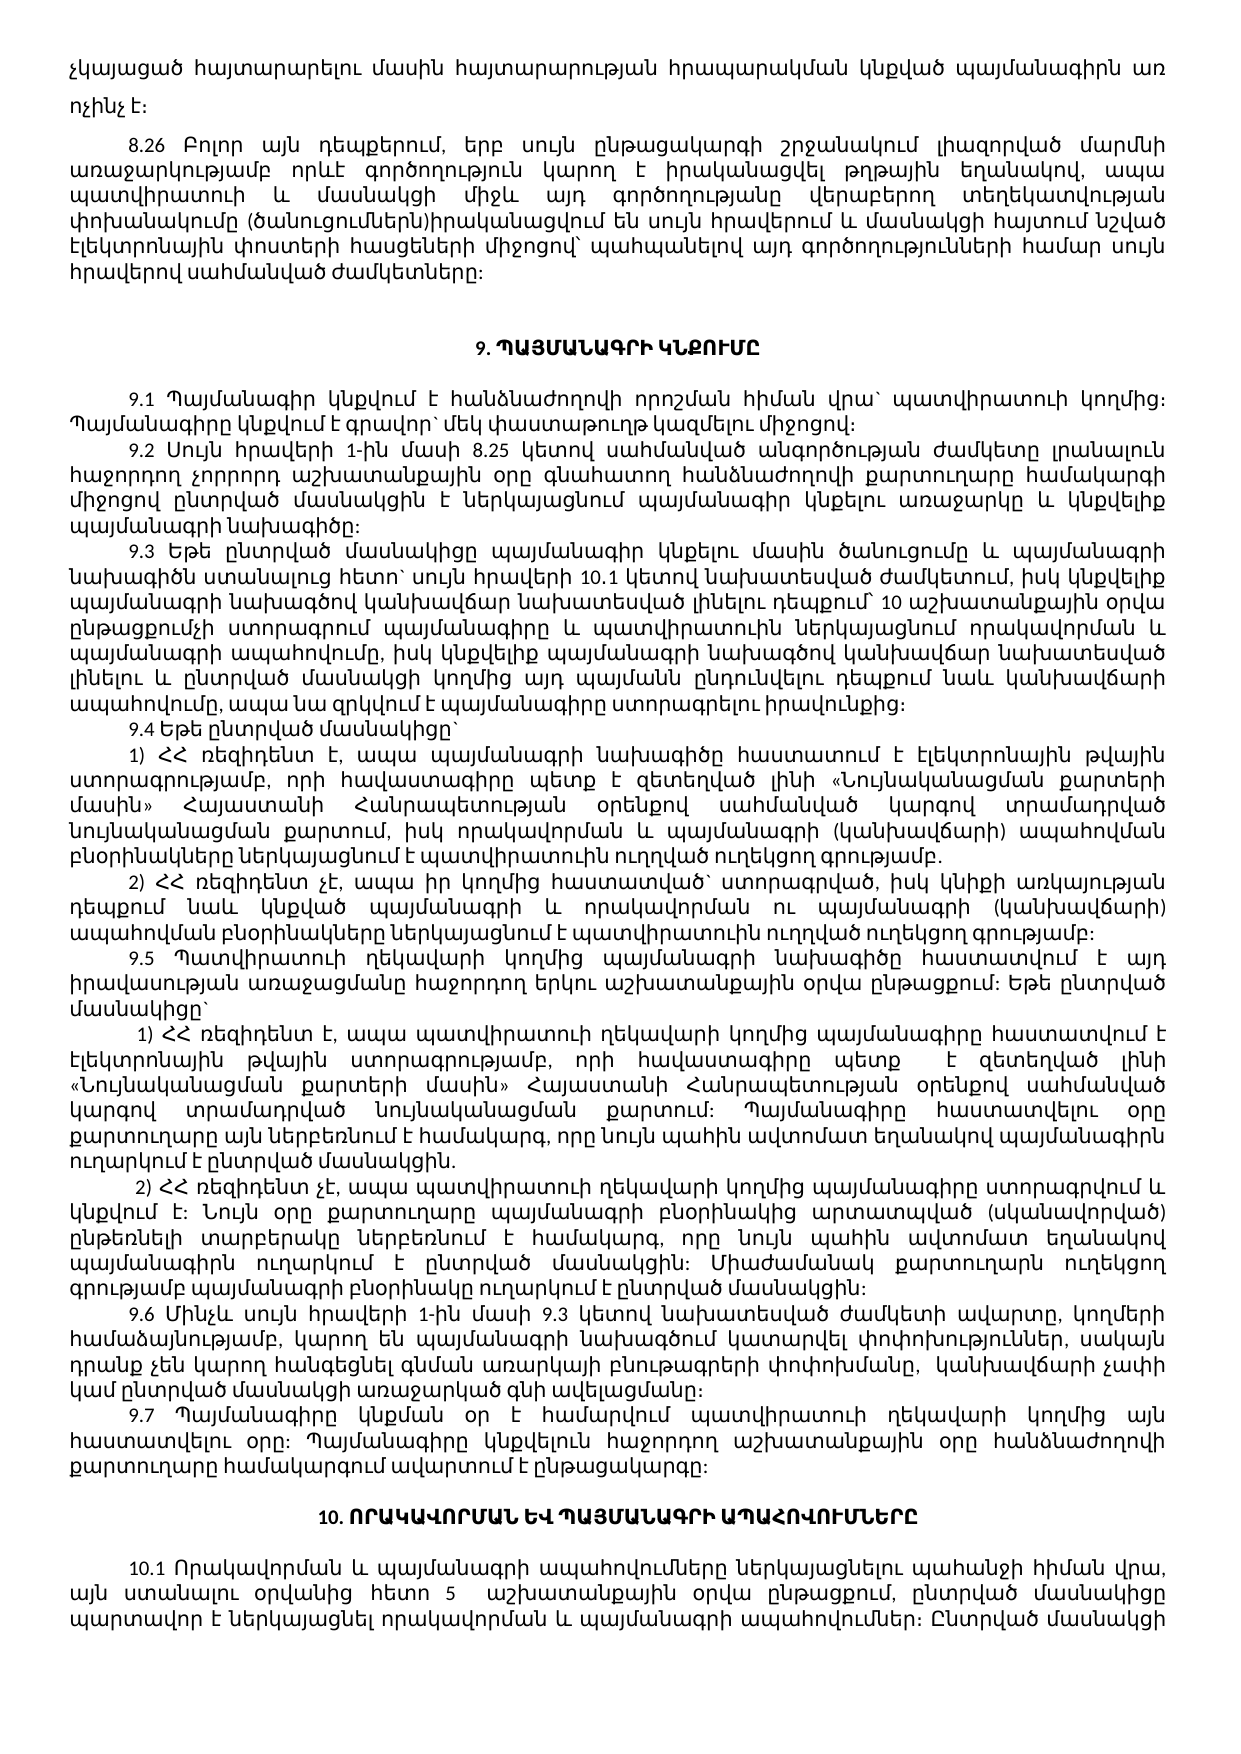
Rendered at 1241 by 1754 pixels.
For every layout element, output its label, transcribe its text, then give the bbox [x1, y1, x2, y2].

text 10. ՈՐԱԿԱՎՈՐՄԱՆ ԵՎ ՊԱՅՄԱՆԱԳՐԻ ԱՊԱՀՈՎՈՒՄՆԵՐԸ [69, 1504, 1167, 1530]
text 9.7 Պայմանագիրը կնքման օր է համարվում պատվիրատուի ղեկավարի կողմից այն հաստատվելու օրը: Պայմանագիրը կնքվելուն հաջորդող աշխատանքային օրը հանձնաժողովի քարտուղարը համակարգում ավարտում է ընթացակարգը: [69, 1403, 1167, 1479]
text 9.1 Պայմանագիր կնքվում է հանձնաժողովի որոշման հիման վրա` պատվիրատուի կողմից։ Պայմանագիրը կնքվում է գրավոր` մեկ փաստաթուղթ կազմելու միջոցով։ [69, 386, 1167, 437]
text 1) ՀՀ ռեզիդենտ է, ապա պայմանագրի նախագիծը հաստատում է էլեկտրոնային թվային ստորագրությամբ, որի հավաստագիրը պետք է զետեղված լինի «Նույնականացման քարտերի մասին» Հայաստանի Հանրապետության օրենքով սահմանված կարգով տրամադրված նույնականացման քարտում, իսկ որակավորման և պայմանագրի (կանխավճարի) ապահովման բնօրինակները ներկայացնում է պատվիրատուին ուղղված ուղեկցող գրությամբ. [69, 742, 1167, 869]
text 2) ՀՀ ռեզիդենտ չէ, ապա իր կողմից հաստատված` ստորագրված, իսկ կնիքի առկայության դեպքում նաև կնքված պայմանագրի և որակավորման ու պայմանագրի (կանխավճարի) ապահովման բնօրինակները ներկայացնում է պատվիրատուին ուղղված ուղեկցող գրությամբ: [69, 869, 1167, 945]
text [69, 56, 1167, 119]
text 1) ՀՀ ռեզիդենտ է, ապա պատվիրատուի ղեկավարի կողմից պայմանագիրը հաստատվում է էլեկտրոնային թվային ստորագրությամբ, որի հավաստագիրը պետք է զետեղված լինի «Նույնականացման քարտերի մասին» Հայաստանի Հանրապետության օրենքով սահմանված կարգով տրամադրված նույնականացման քարտում: Պայմանագիրը հաստատվելու օրը քարտուղարը այն ներբեռնում է համակարգ, որը նույն պահին ավտոմատ եղանակով պայմանագիրն ուղարկում է ընտրված մասնակցին. [69, 1021, 1167, 1174]
text 9.5 Պատվիրատուի ղեկավարի կողմից պայմանագրի նախագիծը հաստատվում է այդ իրավասության առաջացմանը հաջորդող երկու աշխատանքային օրվա ընթացքում: Եթե ընտրված մասնակիցը` [69, 945, 1167, 1021]
text 8.26 Բոլոր այն դեպքերում, երբ սույն ընթացակարգի շրջանակում լիազորված մարմնի առաջարկությամբ որևէ գործողություն կարող է իրականացվել թղթային եղանակով, ապա պատվիրատուի և մասնակցի միջև այդ գործողությանը վերաբերող տեղեկատվության փոխանակումը (ծանուցումներն)իրականացվում են սույն հրավերում և մասնակցի հայտում նշված էլեկտրոնային փոստերի հասցեների միջոցով՝ պահպանելով այդ գործողությունների համար սույն հրավերով սահմանված ժամկետները: [69, 132, 1167, 284]
text 9.3 Եթե ընտրված մասնակիցը պայմանագիր կնքելու մասին ծանուցումը և պայմանագրի նախագիծն ստանալուց հետո` սույն հրավերի 10․1 կետով նախատեսված ժամկետում, իսկ կնքվելիք պայմանագրի նախագծով կանխավճար նախատեսված լինելու դեպքում՝ 10 աշխատանքային օրվա ընթացքումչի ստորագրում պայմանագիրը և պատվիրատուին ներկայացնում որակավորման և պայմանագրի ապահովումը, իսկ կնքվելիք պայմանագրի նախագծով կանխավճար նախատեսված լինելու և ընտրված մասնակցի կողմից այդ պայմանն ընդունվելու դեպքում նաև կանխավճարի ապահովումը, ապա նա զրկվում է պայմանագիրը ստորագրելու իրավունքից։ [69, 538, 1167, 716]
text 9.4 Եթե ընտրված մասնակիցը` [69, 716, 1167, 742]
text 9.2 Սույն հրավերի 1-ին մասի 8.25 կետով սահմանված անգործության ժամկետը լրանալուն հաջորդող չորրորդ աշխատանքային օրը գնահատող հանձնաժողովի քարտուղարը համակարգի միջոցով ընտրված մասնակցին է ներկայացնում պայմանագիր կնքելու առաջարկը և կնքվելիք պայմանագրի նախագիծը: [69, 437, 1167, 538]
text 9.6 Մինչև սույն հրավերի 1-ին մասի 9.3 կետով նախատեսված ժամկետի ավարտը, կողմերի համաձայնությամբ, կարող են պայմանագրի նախագծում կատարվել փոփոխություններ, սակայն դրանք չեն կարող հանգեցնել գնման առարկայի բնութագրերի փոփոխմանը, կանխավճարի չափի կամ ընտրված մասնակցի առաջարկած գնի ավելացմանը։ [69, 1301, 1167, 1403]
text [69, 1555, 1167, 1631]
text 9. ՊԱՅՄԱՆԱԳՐԻ ԿՆՔՈՒՄԸ [69, 335, 1167, 361]
text 2) ՀՀ ռեզիդենտ չէ, ապա պատվիրատուի ղեկավարի կողմից պայմանագիրը ստորագրվում և կնքվում է: Նույն օրը քարտուղարը պայմանագրի բնօրինակից արտատպված (սկանավորված) ընթեռնելի տարբերակը ներբեռնում է համակարգ, որը նույն պահին ավտոմատ եղանակով պայմանագիրն ուղարկում է ընտրված մասնակցին: Միաժամանակ քարտուղարն ուղեկցող գրությամբ պայմանագրի բնօրինակը ուղարկում է ընտրված մասնակցին: [69, 1174, 1167, 1301]
